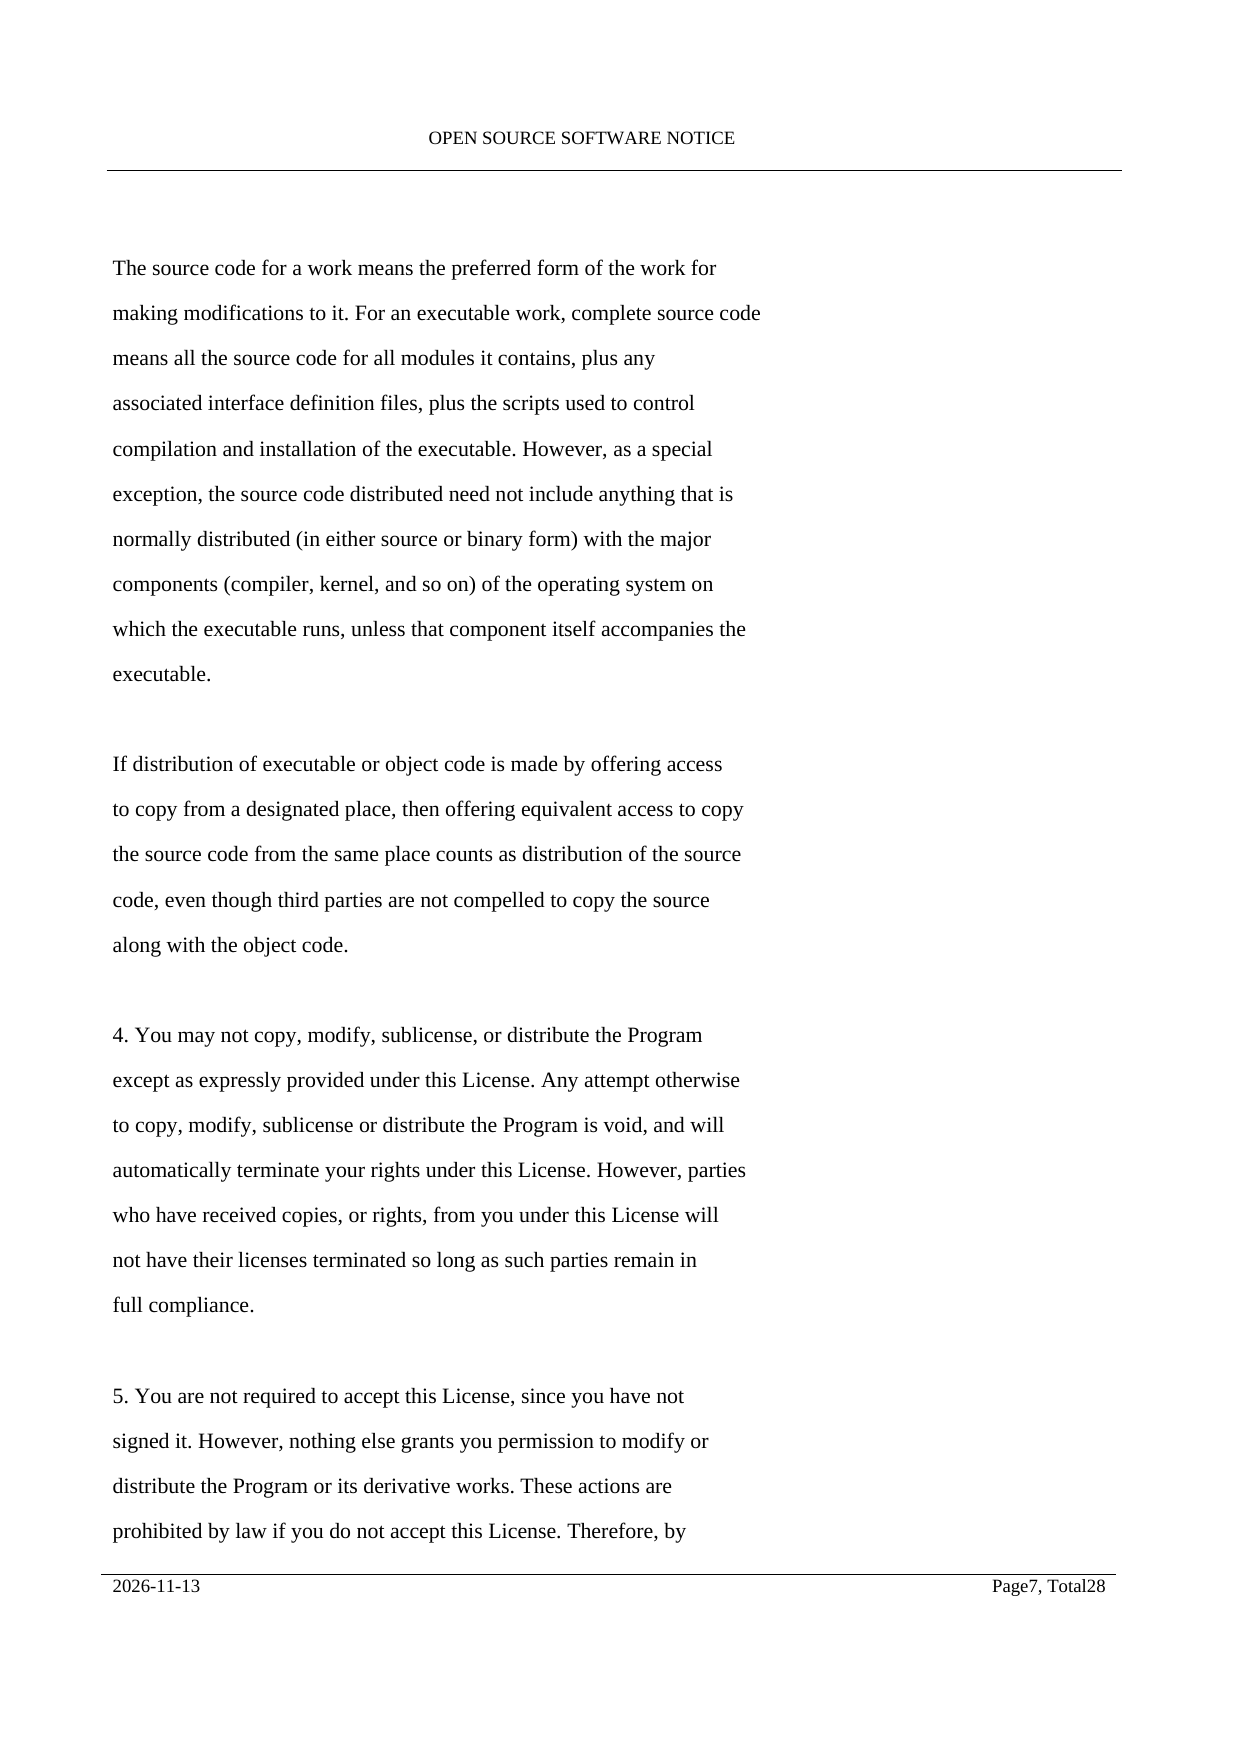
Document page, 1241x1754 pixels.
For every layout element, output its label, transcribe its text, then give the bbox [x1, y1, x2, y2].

text automatically terminate your rights under this License. However, parties [112, 1153, 1128, 1186]
text to copy, modify, sublicense or distribute the Program is void, and will [112, 1108, 1128, 1141]
text along with the object code. [112, 928, 1128, 961]
text distribute the Program or its derivative works. These actions are [112, 1469, 1128, 1502]
text associated interface definition files, plus the scripts used to control [112, 387, 1128, 419]
text executable. [112, 657, 1128, 690]
text full compliance. [112, 1289, 1128, 1321]
text If distribution of executable or object code is made by offering access [112, 748, 1128, 780]
text means all the source code for all modules it contains, plus any [112, 342, 1128, 374]
text the source code from the same place counts as distribution of the source [112, 838, 1128, 870]
text who have received copies, or rights, from you under this License will [112, 1199, 1128, 1231]
text exception, the source code distributed need not include anything that is [112, 477, 1128, 509]
text prohibited by law if you do not accept this License. Therefore, by [112, 1514, 1128, 1547]
text components (compiler, kernel, and so on) of the operating system on [112, 567, 1128, 600]
text code, even though third parties are not compelled to copy the source [112, 883, 1128, 915]
text 5. You are not required to accept this License, since you have not [112, 1379, 1128, 1412]
text except as expressly provided under this License. Any attempt otherwise [112, 1063, 1128, 1096]
text to copy from a designated place, then offering equivalent access to copy [112, 793, 1128, 825]
text 4. You may not copy, modify, sublicense, or distribute the Program [112, 1018, 1128, 1051]
text compilation and installation of the executable. However, as a special [112, 432, 1128, 464]
text signed it. However, nothing else grants you permission to modify or [112, 1424, 1128, 1457]
text normally distributed (in either source or binary form) with the major [112, 522, 1128, 554]
text which the executable runs, unless that component itself accompanies the [112, 612, 1128, 645]
text making modifications to it. For an executable work, complete source code [112, 297, 1128, 329]
text The source code for a work means the preferred form of the work for [112, 251, 1128, 284]
text not have their licenses terminated so long as such parties remain in [112, 1244, 1128, 1276]
